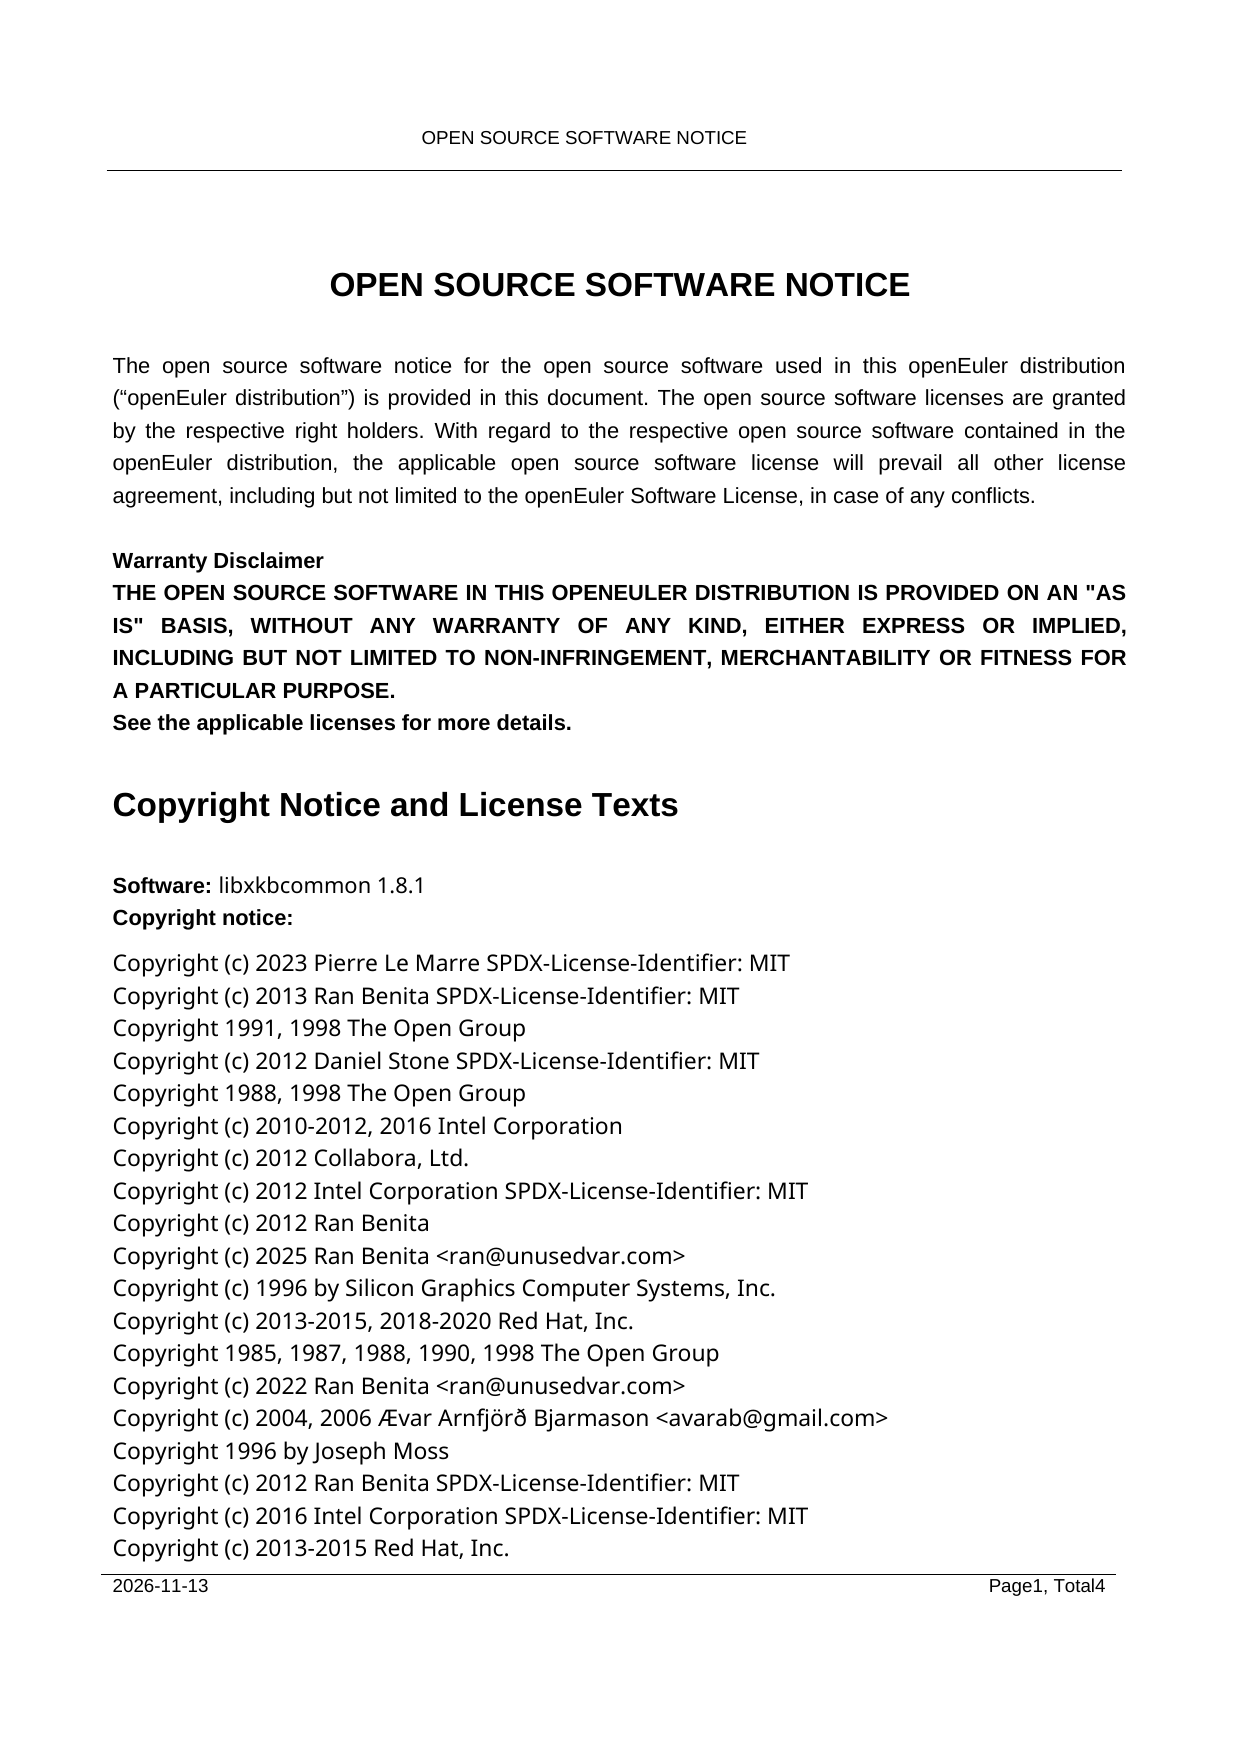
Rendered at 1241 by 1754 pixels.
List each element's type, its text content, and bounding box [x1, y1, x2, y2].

text Copyright notice: [112, 901, 1128, 934]
title Software: libxkbcommon 1.8.1 [112, 869, 1128, 901]
text Warranty Disclaimer [112, 544, 1128, 576]
text The open source software notice for the open source software used in this openEuler distribution (“openEuler distribution”) is provided in this document. The open source software licenses are granted by the respective right holders. With regard to the respective open source software contained in the openEuler distribution, the applicable open source software license will prevail all other license agreement, including but not limited to the openEuler Software License, in case of any conflicts. [112, 349, 1128, 511]
text Copyright Notice and License Texts [112, 771, 1128, 836]
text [112, 947, 1128, 1564]
text OPEN SOURCE SOFTWARE NOTICE [112, 251, 1128, 316]
text THE OPEN SOURCE SOFTWARE IN THIS OPENEULER DISTRIBUTION IS PROVIDED ON AN "AS IS" BASIS, WITHOUT ANY WARRANTY OF ANY KIND, EITHER EXPRESS OR IMPLIED, INCLUDING BUT NOT LIMITED TO NON-INFRINGEMENT, MERCHANTABILITY OR FITNESS FOR A PARTICULAR PURPOSE. See the applicable licenses for more details. [112, 576, 1128, 739]
